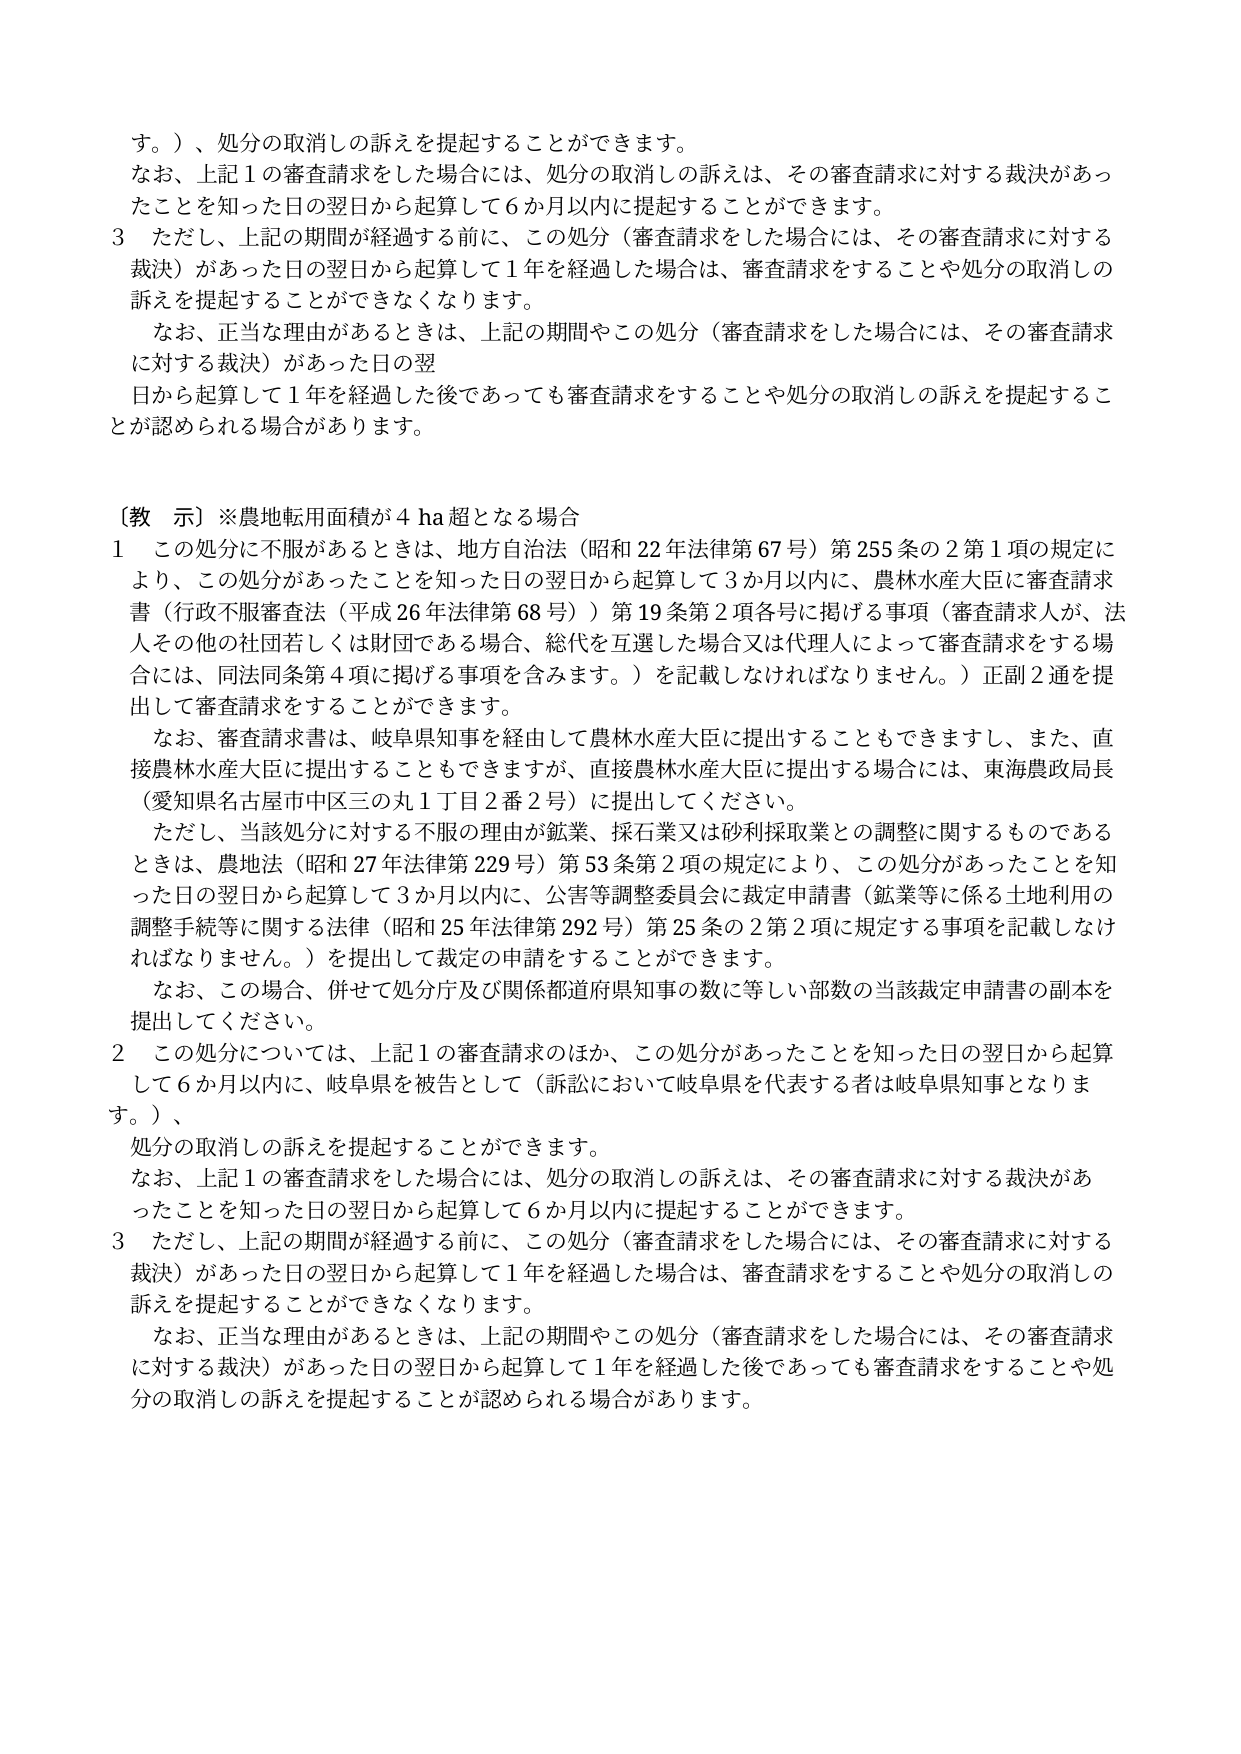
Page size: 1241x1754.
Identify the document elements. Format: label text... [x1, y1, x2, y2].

text 日から起算して１年を経過した後であっても審査請求をすることや処分の取消しの訴えを提起することが認められる場合があります。 [107, 378, 1133, 441]
text ればなりません。）を提出して裁定の申請をすることができます。 [107, 941, 1133, 973]
text なお、正当な理由があるときは、上記の期間やこの処分（審査請求をした場合には、その審査請求に対する裁決）があった日の翌 [130, 315, 1133, 378]
text 訴えを提起することができなくなります。 [107, 1287, 1133, 1319]
text 書（行政不服審査法（平成26年法律第68号））第19条第２項各号に掲げる事項（審査請求人が、法 [107, 595, 1133, 627]
text なお、審査請求書は、岐阜県知事を経由して農林水産大臣に提出することもできますし、また、直 [107, 721, 1133, 752]
text なお、上記１の審査請求をした場合には、処分の取消しの訴えは、その審査請求に対する裁決があ [107, 1162, 1133, 1193]
text 調整手続等に関する法律（昭和25年法律第292号）第25条の２第２項に規定する事項を記載しなけ [107, 910, 1133, 941]
text して６か月以内に、岐阜県を被告として（訴訟において岐阜県を代表する者は岐阜県知事となります。）、 [107, 1067, 1133, 1130]
text 提出してください。 [107, 1004, 1133, 1036]
text 処分の取消しの訴えを提起することができます。 [107, 1130, 1133, 1162]
text 接農林水産大臣に提出することもできますが、直接農林水産大臣に提出する場合には、東海農政局長 [107, 752, 1133, 784]
text なお、この場合、併せて処分庁及び関係都道府県知事の数に等しい部数の当該裁定申請書の副本を [107, 973, 1133, 1004]
text 合には、同法同条第４項に掲げる事項を含みます。）を記載しなければなりません。）正副２通を提 [107, 658, 1133, 689]
text なお、正当な理由があるときは、上記の期間やこの処分（審査請求をした場合には、その審査請求 [107, 1319, 1133, 1350]
text 人その他の社団若しくは財団である場合、総代を互選した場合又は代理人によって審査請求をする場 [107, 627, 1133, 658]
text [107, 126, 1133, 158]
text なお、上記１の審査請求をした場合には、処分の取消しの訴えは、その審査請求に対する裁決があったことを知った日の翌日から起算して６か月以内に提起することができます。 [107, 158, 1133, 221]
text より、この処分があったことを知った日の翌日から起算して３か月以内に、農林水産大臣に審査請求 [107, 564, 1133, 595]
text ３ ただし、上記の期間が経過する前に、この処分（審査請求をした場合には、その審査請求に対する [107, 1224, 1133, 1256]
text ときは、農地法（昭和27年法律第229号）第53条第２項の規定により、この処分があったことを知 [107, 847, 1133, 878]
text １ この処分に不服があるときは、地方自治法（昭和22年法律第67号）第255条の２第１項の規定に [107, 532, 1133, 564]
text った日の翌日から起算して３か月以内に、公害等調整委員会に裁定申請書（鉱業等に係る土地利用の [107, 878, 1133, 910]
text （愛知県名古屋市中区三の丸１丁目２番２号）に提出してください。 [107, 784, 1133, 815]
text ３ ただし、上記の期間が経過する前に、この処分（審査請求をした場合には、その審査請求に対する裁決）があった日の翌日から起算して１年を経過した場合は、審査請求をすることや処分の取消しの訴えを提起することができなくなります。 [107, 221, 1133, 315]
text 〔教 示〕※農地転用面積が４ha超となる場合 [107, 500, 1133, 532]
text 裁決）があった日の翌日から起算して１年を経過した場合は、審査請求をすることや処分の取消しの [107, 1256, 1133, 1287]
text ったことを知った日の翌日から起算して６か月以内に提起することができます。 [107, 1193, 1133, 1224]
text ただし、当該処分に対する不服の理由が鉱業、採石業又は砂利採取業との調整に関するものである [107, 815, 1133, 847]
text に対する裁決）があった日の翌日から起算して１年を経過した後であっても審査請求をすることや処 [107, 1350, 1133, 1382]
text 分の取消しの訴えを提起することが認められる場合があります。 [107, 1382, 1133, 1413]
text ２ この処分については、上記１の審査請求のほか、この処分があったことを知った日の翌日から起算 [107, 1036, 1133, 1067]
text 出して審査請求をすることができます。 [107, 689, 1133, 721]
